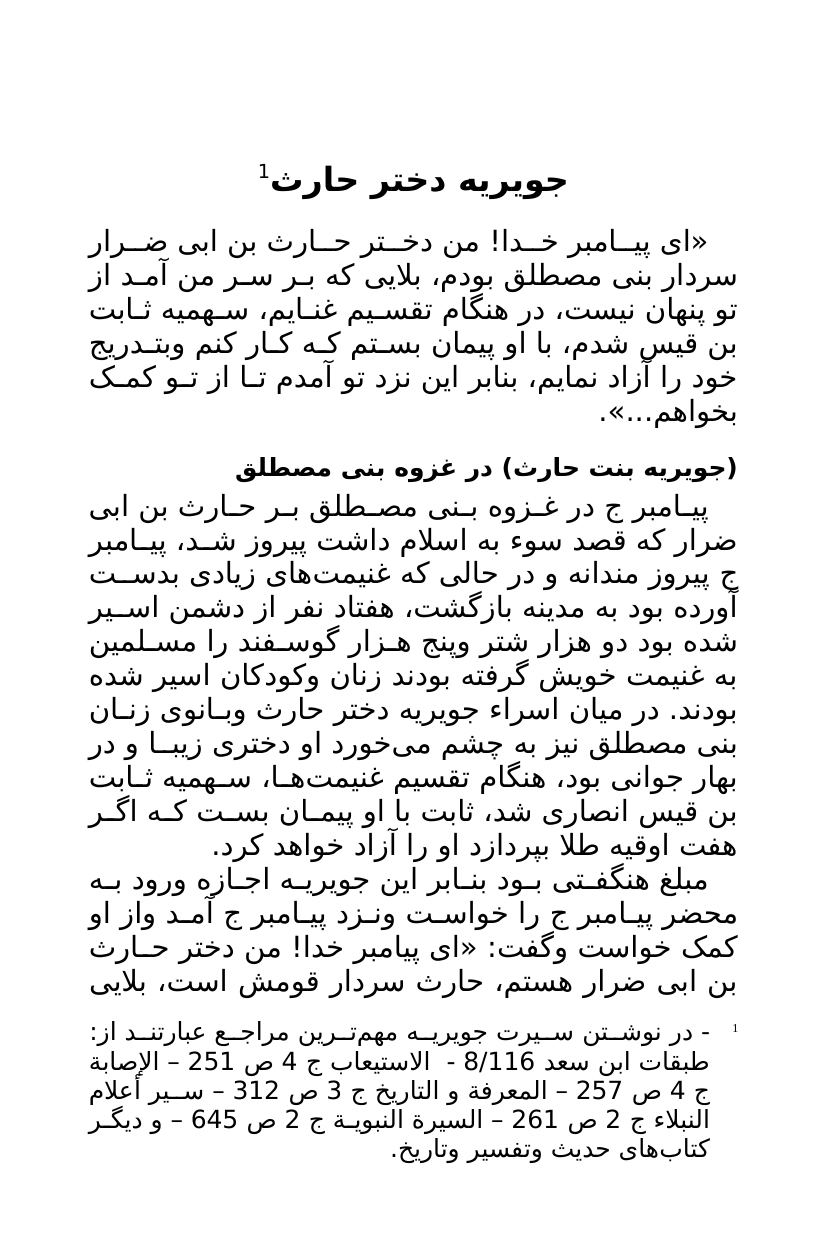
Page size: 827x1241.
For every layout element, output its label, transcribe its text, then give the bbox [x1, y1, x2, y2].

text پیامبر ج در غزوه بنی مصطلق بر حارث بن ابی ضرار که قصد سوء به اسلام داشت پیروز شد، پیامبر ج پیروز مندانه و در حالی که غنیمت‌های زیادی بدست آورده بود به مدینه بازگشت، هفتاد نفر از دشمن اسیر شده بود دو هزار شتر وپنج هزار گوسفند را مسلمین به غنیمت خویش گرفته بودند زنان وکودکان اسیر شده بودند. در میان اسراء جویریه دختر حارث وبانوی زنان بنی مصطلق نیز به چشم می‌خورد او دختری زیبا و در بهار جوانی بود، هنگام تقسیم غنیمت‌ها، سهمیه ثابت بن قیس انصاری شد، ثابت با او پیمان بست که اگر هفت اوقیه طلا بپردازد او را آزاد خواهد کرد. [89, 489, 738, 862]
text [89, 862, 738, 998]
text جويريه دختر حارث [89, 161, 738, 200]
text (جويريه بنت حارث) در غزوه بنی مصطلق [89, 453, 738, 483]
text «ای پیامبر خدا! من دختر حارث بن ابی ضرار سردار بنی مصطلق بودم، بلایی که بر سر من آمد از تو پنهان نیست، در هنگام تقسیم غنایم، سهمیه ثابت بن قیس شدم، با او پیمان بستم که کار کنم وبتدریج خود را آزاد نمایم، بنابر این نزد تو آمدم تا از تو کمک بخواهم...». [89, 225, 738, 428]
